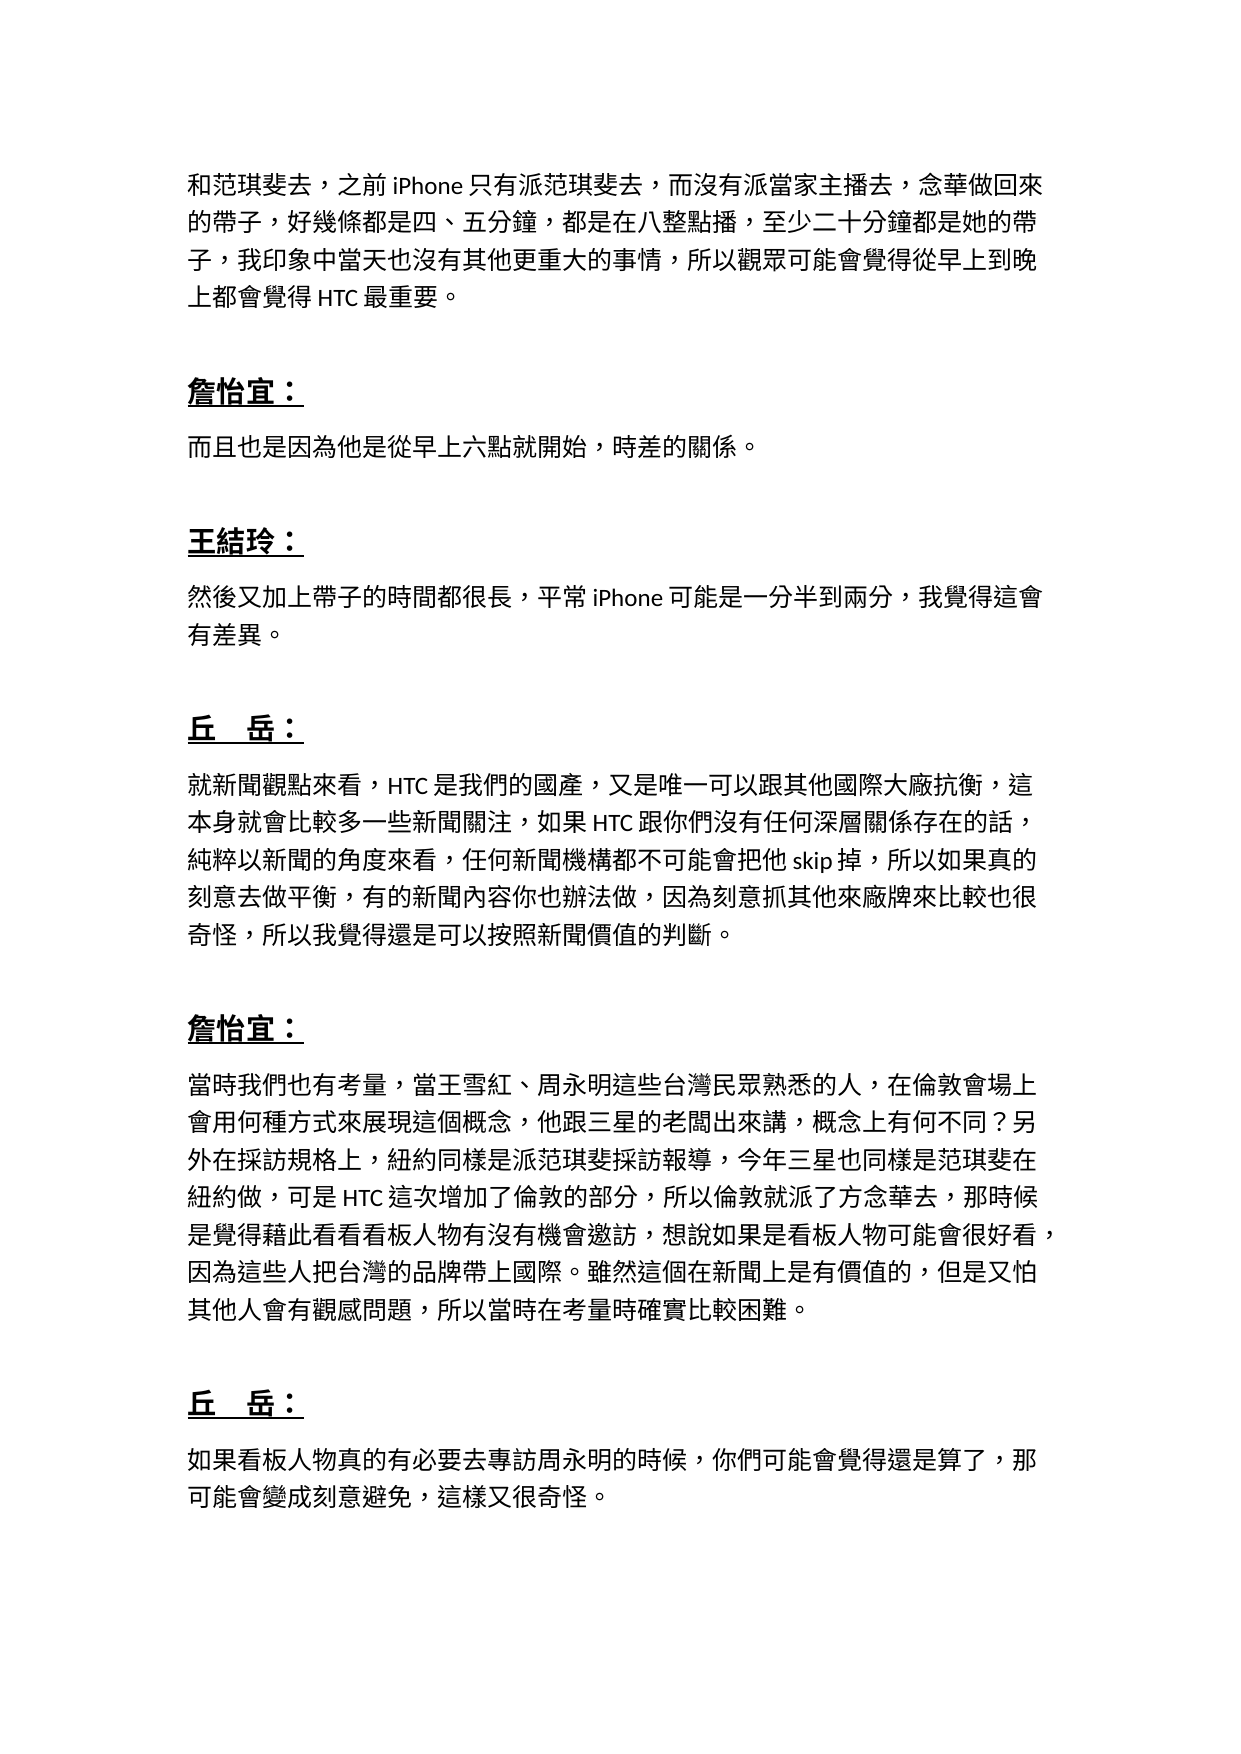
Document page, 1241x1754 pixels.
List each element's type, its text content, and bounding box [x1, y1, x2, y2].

text 就新聞觀點來看，HTC是我們的國產，又是唯一可以跟其他國際大廠抗衡，這本身就會比較多一些新聞關注，如果HTC跟你們沒有任何深層關係存在的話，純粹以新聞的角度來看，任何新聞機構都不可能會把他skip掉，所以如果真的刻意去做平衡，有的新聞內容你也辦法做，因為刻意抓其他來廠牌來比較也很奇怪，所以我覺得還是可以按照新聞價值的判斷。 [187, 764, 1053, 952]
text 如果看板人物真的有必要去專訪周永明的時候，你們可能會覺得還是算了，那可能會變成刻意避免，這樣又很奇怪。 [187, 1439, 1053, 1514]
text 然後又加上帶子的時間都很長，平常iPhone可能是一分半到兩分，我覺得這會有差異。 [187, 577, 1053, 652]
text 詹怡宜： [187, 989, 1053, 1064]
text 丘 岳： [187, 689, 1053, 764]
text 丘 岳： [187, 1364, 1053, 1439]
text 詹怡宜： [187, 352, 1053, 427]
text 而且也是因為他是從早上六點就開始，時差的關係。 [187, 427, 1053, 464]
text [187, 164, 1053, 314]
text 當時我們也有考量，當王雪紅、周永明這些台灣民眾熟悉的人，在倫敦會場上會用何種方式來展現這個概念，他跟三星的老闆出來講，概念上有何不同？另外在採訪規格上，紐約同樣是派范琪斐採訪報導，今年三星也同樣是范琪斐在紐約做，可是HTC這次增加了倫敦的部分，所以倫敦就派了方念華去，那時候是覺得藉此看看看板人物有沒有機會邀訪，想說如果是看板人物可能會很好看，因為這些人把台灣的品牌帶上國際。雖然這個在新聞上是有價值的，但是又怕其他人會有觀感問題，所以當時在考量時確實比較困難。 [187, 1064, 1053, 1327]
text 王結玲： [187, 502, 1053, 577]
